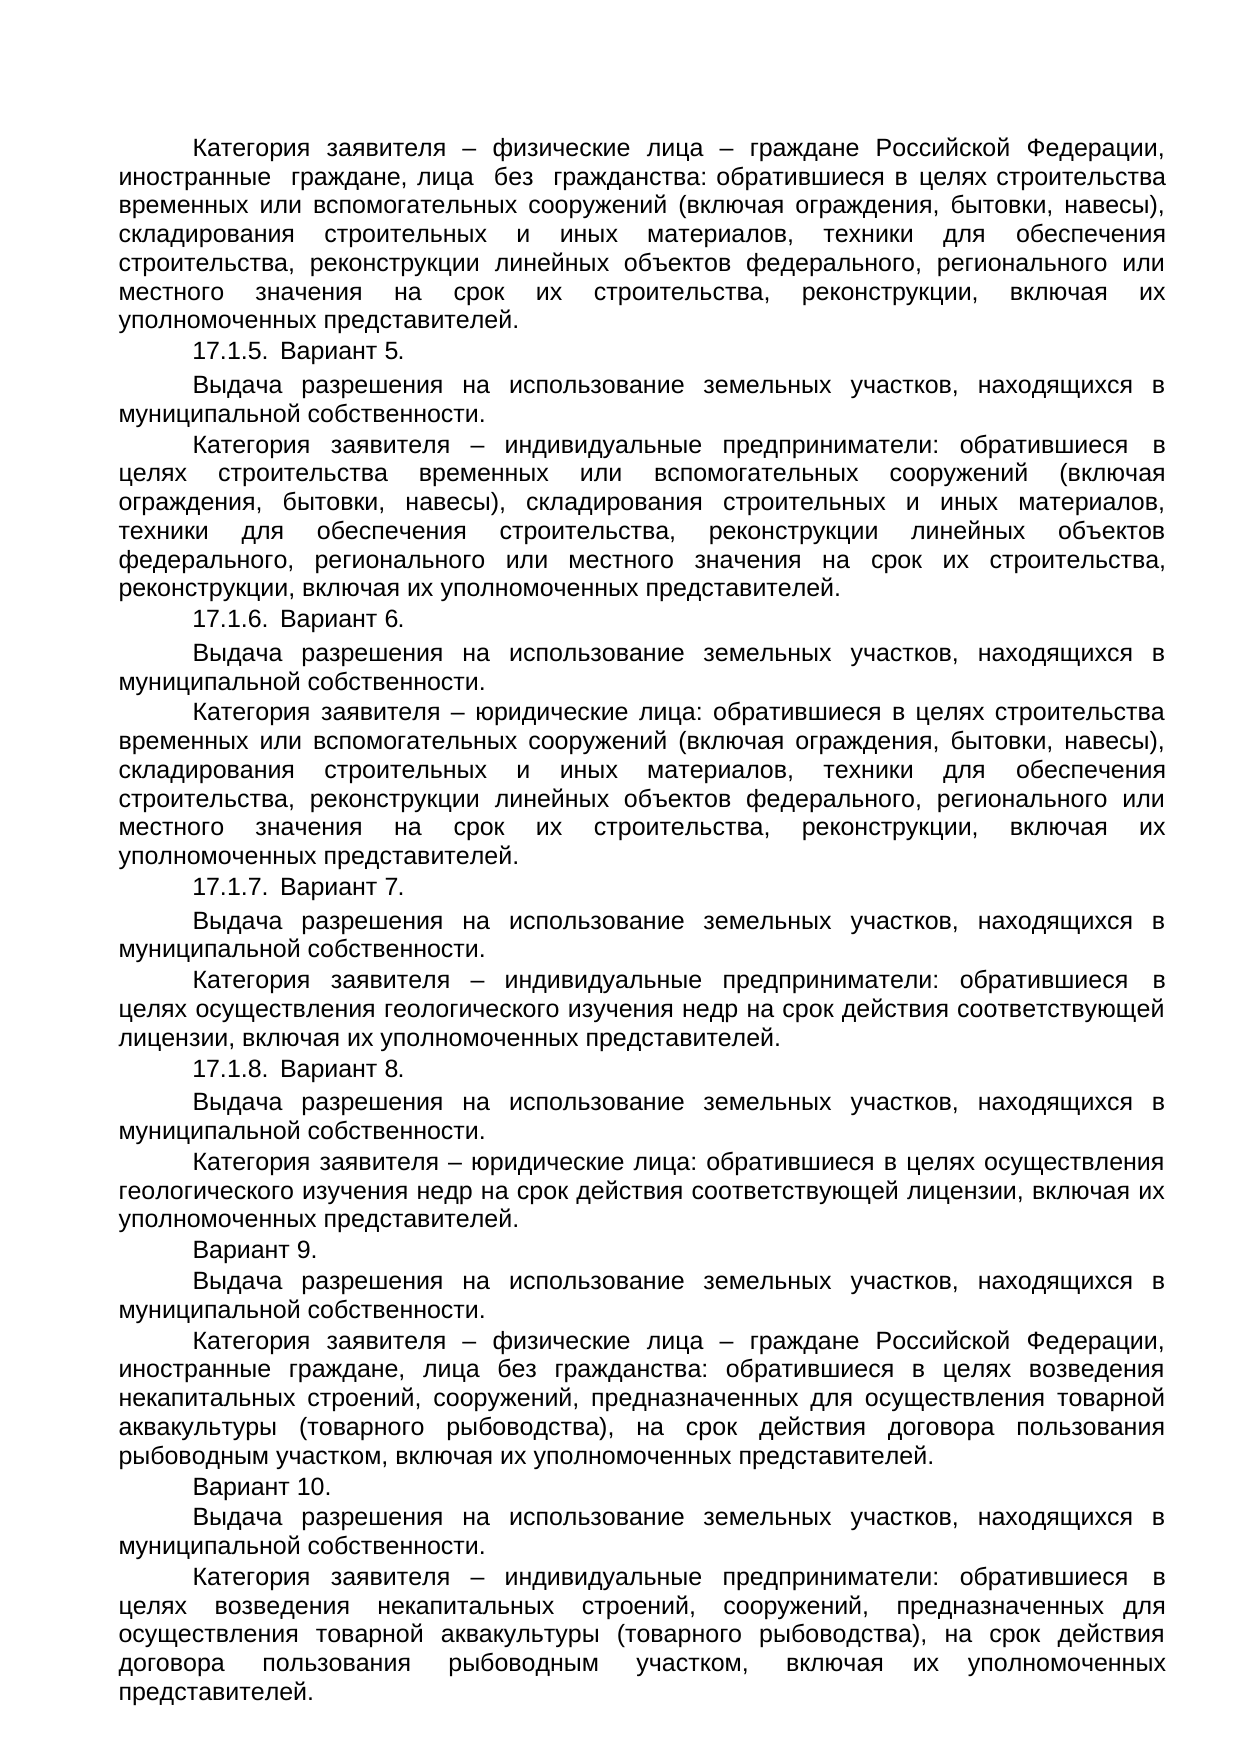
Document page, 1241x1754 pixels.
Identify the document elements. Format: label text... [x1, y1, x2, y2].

text Категория заявителя – юридические лица: обратившиеся в целях строительства временных или вспомогательных сооружений (включая ограждения, бытовки, навесы), складирования строительных и иных материалов, техники для обеспечения строительства, реконструкции линейных объектов федерального, регионального или местного значения на срок их строительства, реконструкции, включая их уполномоченных представителей. [118, 697, 1166, 870]
text Выдача разрешения на использование земельных участков, находящихся в муниципальной собственности. [118, 638, 1166, 695]
text Категория заявителя – индивидуальные предприниматели: обратившиеся в целях возведения некапитальных строений, сооружений, предназначенных для осуществления товарной аквакультуры (товарного рыбоводства), на срок действия договора пользования рыбоводным участком, включая их уполномоченных представителей. [118, 1562, 1166, 1706]
text Выдача разрешения на использование земельных участков, находящихся в муниципальной собственности. [118, 1266, 1166, 1323]
text Выдача разрешения на использование земельных участков, находящихся в муниципальной собственности. [118, 1502, 1166, 1560]
text Категория заявителя – юридические лица: обратившиеся в целях осуществления геологического изучения недр на срок действия соответствующей лицензии, включая их уполномоченных представителей. [118, 1147, 1166, 1233]
text Категория заявителя – физические лица – граждане Российской Федерации, иностранные граждане, лица без гражданства: обратившиеся в целях возведения некапитальных строений, сооружений, предназначенных для осуществления товарной аквакультуры (товарного рыбоводства), на срок действия договора пользования рыбоводным участком, включая их уполномоченных представителей. [118, 1326, 1166, 1469]
list Вариант 6. [192, 604, 1166, 633]
text Категория заявителя – индивидуальные предприниматели: обратившиеся в целях строительства временных или вспомогательных сооружений (включая ограждения, бытовки, навесы), складирования строительных и иных материалов, техники для обеспечения строительства, реконструкции линейных объектов федерального, регионального или местного значения на срок их строительства, реконструкции, включая их уполномоченных представителей. [118, 429, 1166, 602]
text Категория заявителя – физические лица – граждане Российской Федерации, иностранные граждане, лица без гражданства: обратившиеся в целях строительства временных или вспомогательных сооружений (включая ограждения, бытовки, навесы), складирования строительных и иных материалов, техники для обеспечения строительства, реконструкции линейных объектов федерального, регионального или местного значения на срок их строительства, реконструкции, включая их уполномоченных представителей. [118, 133, 1166, 334]
text Категория заявителя – индивидуальные предприниматели: обратившиеся в целях осуществления геологического изучения недр на срок действия соответствующей лицензии, включая их уполномоченных представителей. [118, 965, 1166, 1052]
text Выдача разрешения на использование земельных участков, находящихся в муниципальной собственности. [118, 1087, 1166, 1145]
text Вариант 9. [118, 1235, 1166, 1264]
text Вариант 10. [118, 1471, 1166, 1500]
list Вариант 7. [192, 872, 1166, 901]
text Выдача разрешения на использование земельных участков, находящихся в муниципальной собственности. [118, 906, 1166, 963]
text Выдача разрешения на использование земельных участков, находящихся в муниципальной собственности. [118, 370, 1166, 427]
list Вариант 5. [192, 336, 1166, 365]
list Вариант 8. [192, 1054, 1166, 1082]
